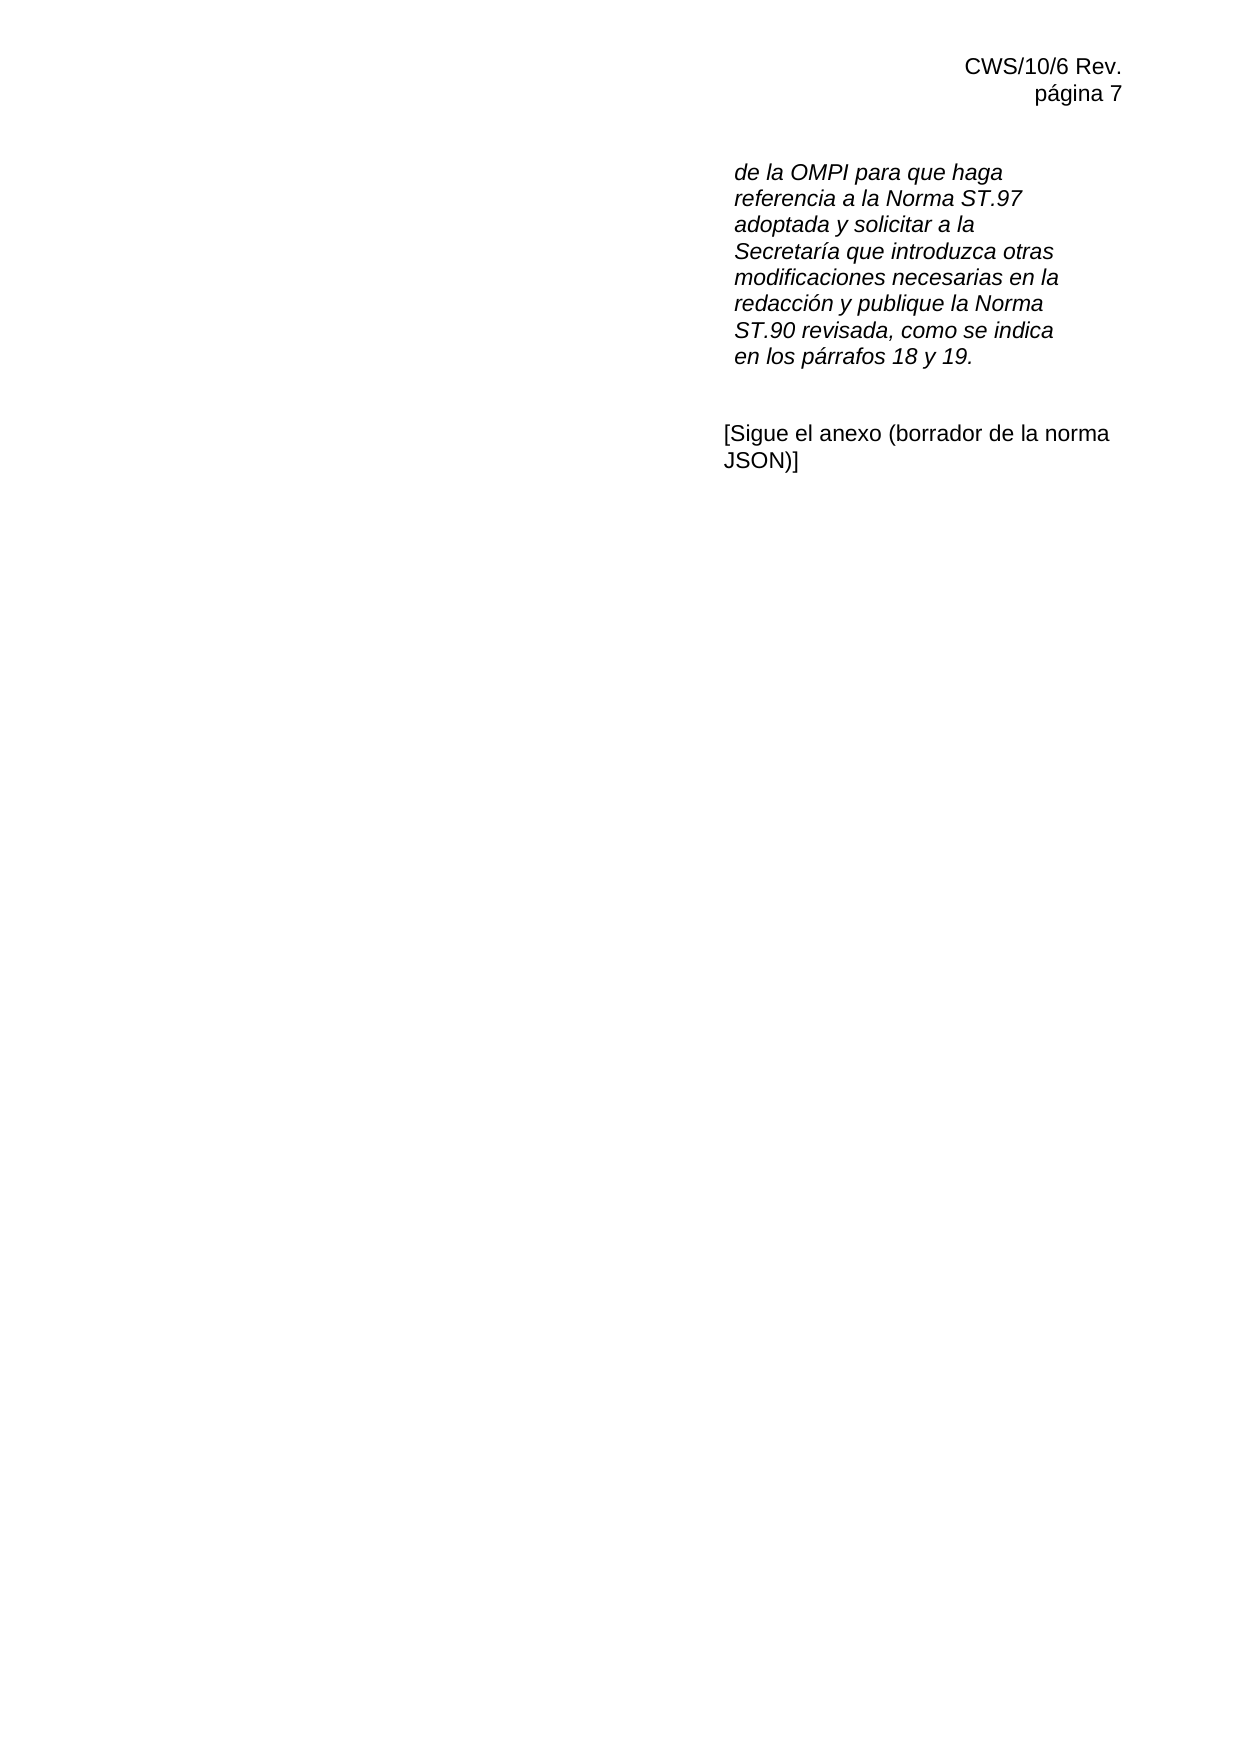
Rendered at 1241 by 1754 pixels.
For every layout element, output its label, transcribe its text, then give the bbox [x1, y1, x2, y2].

text [Sigue el anexo (borrador de la norma JSON)] [724, 419, 1122, 473]
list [734, 158, 1071, 369]
